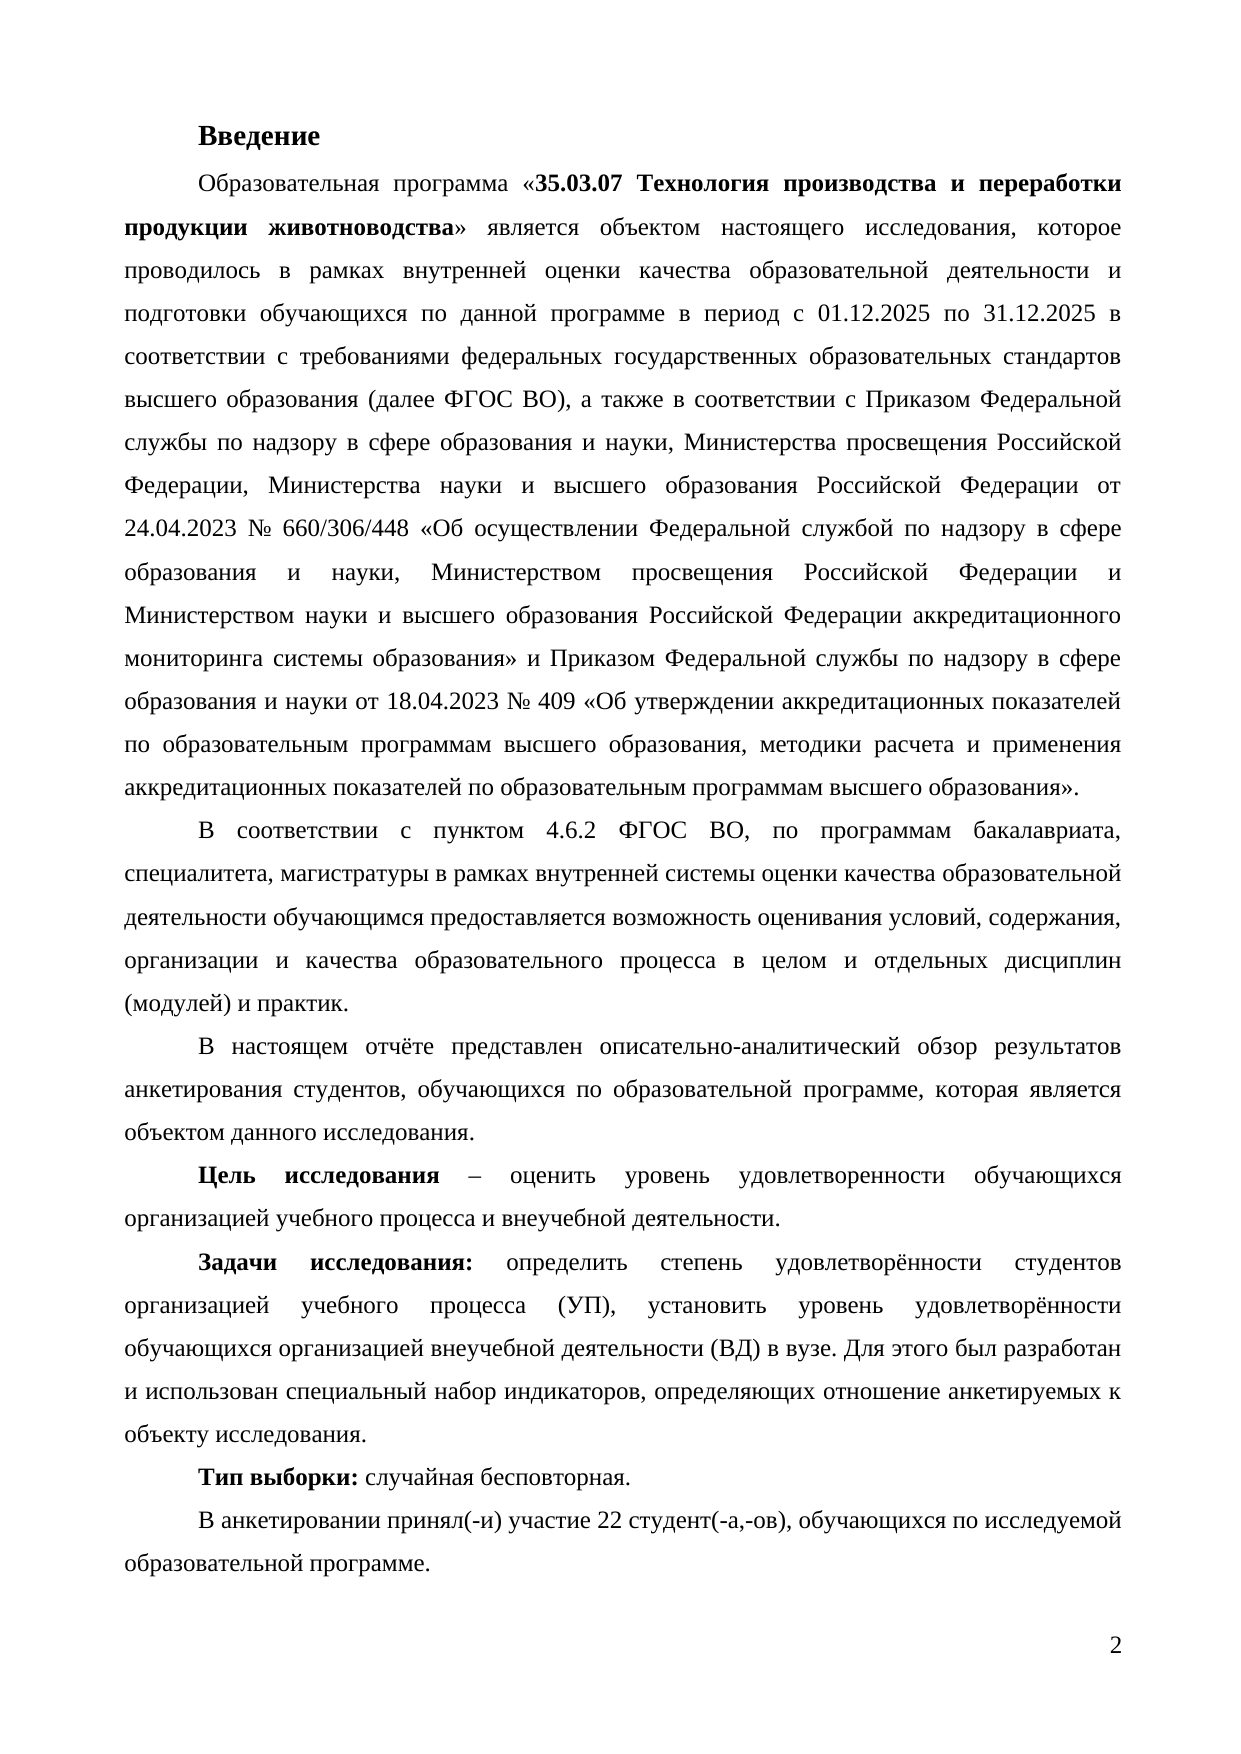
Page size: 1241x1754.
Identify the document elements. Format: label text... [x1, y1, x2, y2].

text Образовательная программа «35.03.07 Технология производства и переработки продукции животноводства» является объектом настоящего исследования, которое проводилось в рамках внутренней оценки качества образовательной деятельности и подготовки обучающихся по данной программе в период с 01.12.2025 по 31.12.2025 в соответствии с требованиями федеральных государственных образовательных стандартов высшего образования (далее ФГОС ВО), а также в соответствии с Приказом Федеральной службы по надзору в сфере образования и науки, Министерства просвещения Российской Федерации, Министерства науки и высшего образования Российской Федерации от 24.04.2023 № 660/306/448 «Об осуществлении Федеральной службой по надзору в сфере образования и науки, Министерством просвещения Российской Федерации и Министерством науки и высшего образования Российской Федерации аккредитационного мониторинга системы образования» и Приказом Федеральной службы по надзору в сфере образования и науки от 18.04.2023 № 409 «Об утверждении аккредитационных показателей по образовательным программам высшего образования, методики расчета и применения аккредитационных показателей по образовательным программам высшего образования». [124, 168, 1122, 801]
text В анкетировании принял(-и) участие 22 студент(-а,-ов), обучающихся по исследуемой образовательной программе. [124, 1505, 1122, 1577]
text Тип выборки: случайная бесповторная. [124, 1462, 1122, 1491]
text Введение [124, 118, 1122, 152]
text Цель исследования – оценить уровень удовлетворенности обучающихся организацией учебного процесса и внеучебной деятельности. [124, 1160, 1122, 1232]
text В соответствии с пунктом 4.6.2 ФГОС ВО, по программам бакалавриата, специалитета, магистратуры в рамках внутренней системы оценки качества образовательной деятельности обучающимся предоставляется возможность оценивания условий, содержания, организации и качества образовательного процесса в целом и отдельных дисциплин (модулей) и практик. [124, 815, 1122, 1017]
text В настоящем отчёте представлен описательно-аналитический обзор результатов анкетирования студентов, обучающихся по образовательной программе, которая является объектом данного исследования. [124, 1031, 1122, 1146]
text Задачи исследования: определить степень удовлетворённости студентов организацией учебного процесса (УП), установить уровень удовлетворённости обучающихся организацией внеучебной деятельности (ВД) в вузе. Для этого был разработан и использован специальный набор индикаторов, определяющих отношение анкетируемых к объекту исследования. [124, 1247, 1122, 1448]
